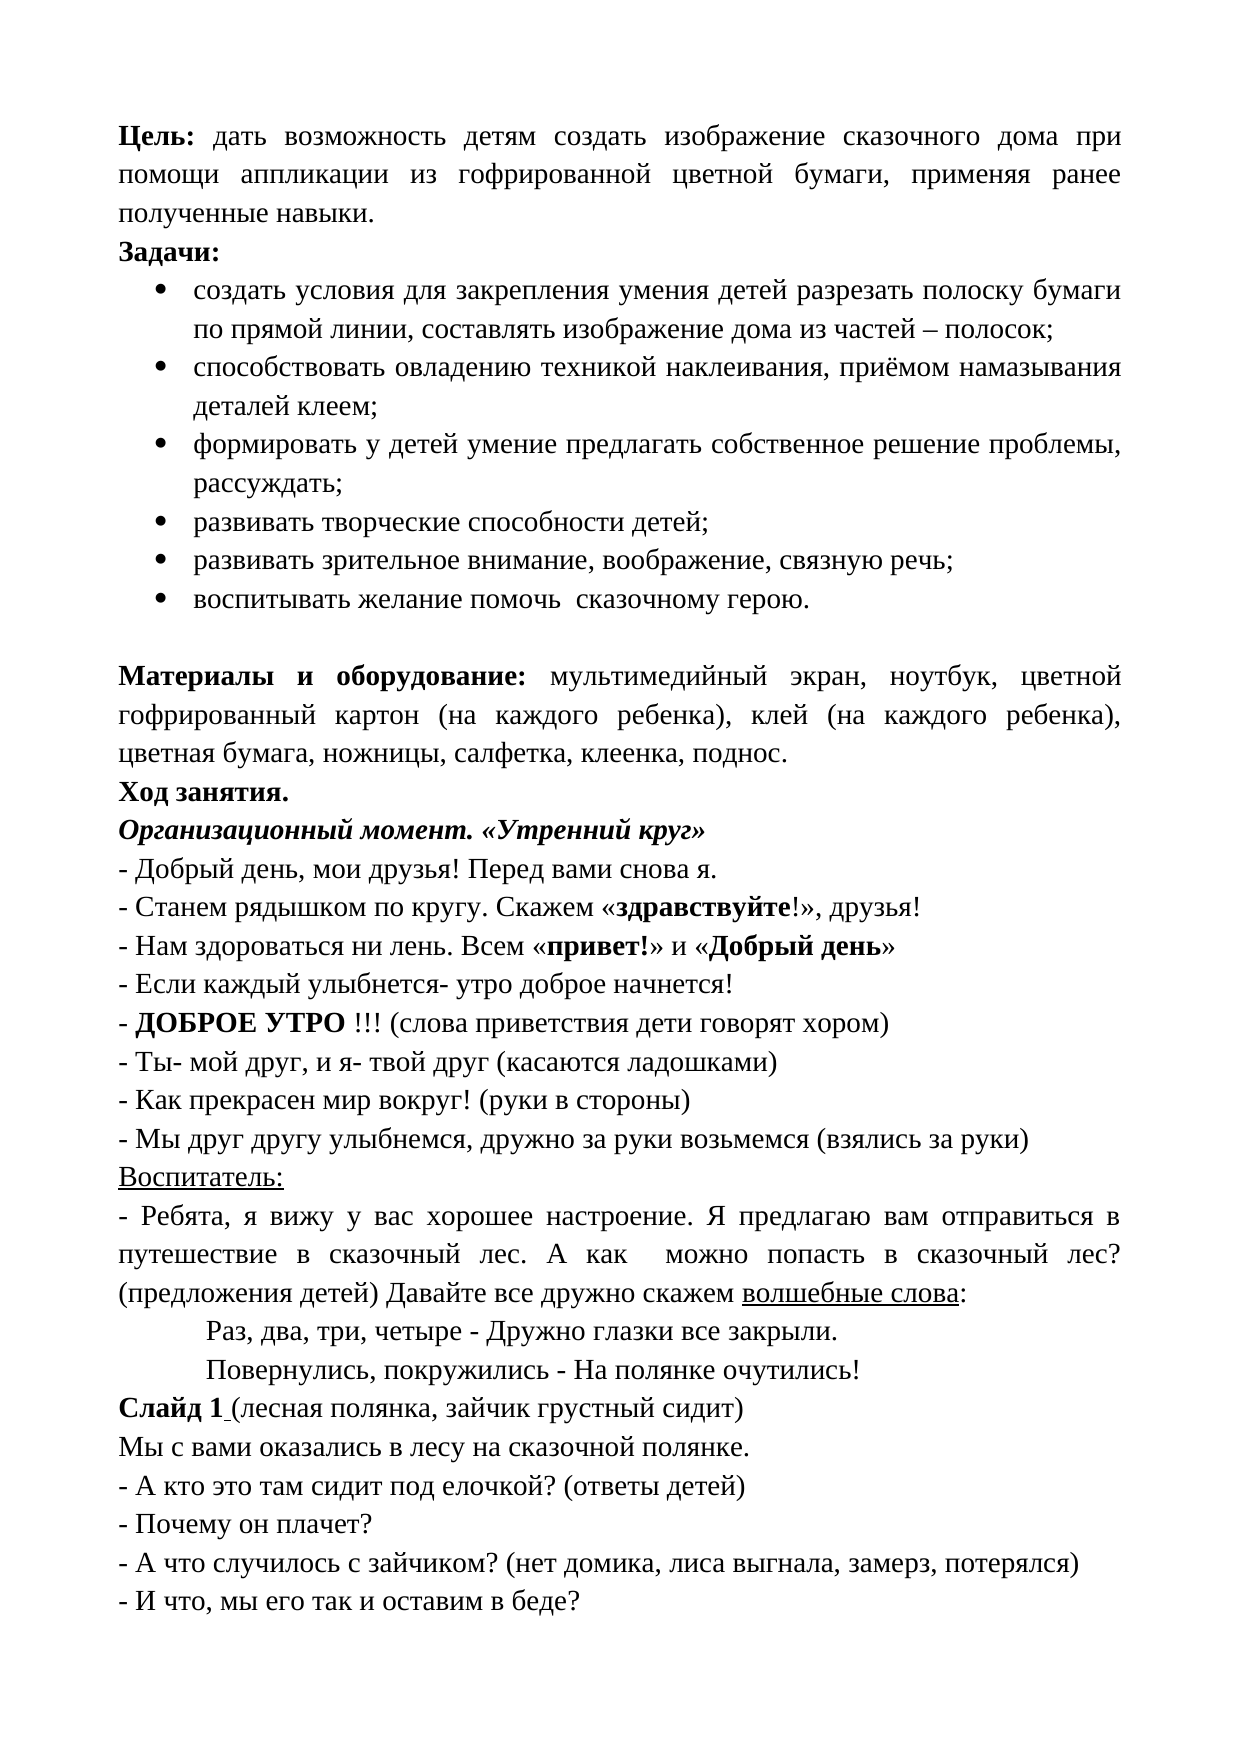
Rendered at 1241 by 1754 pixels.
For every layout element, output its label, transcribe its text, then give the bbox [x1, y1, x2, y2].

text Цель: дать возможность детям создать изображение сказочного дома при помощи аппликации из гофрированной цветной бумаги, применяя ранее полученные навыки. [118, 118, 1122, 229]
text - Ты- мой друг, и я- твой друг (касаются ладошками) [118, 1044, 1122, 1077]
text Мы с вами оказались в лесу на сказочной полянке. [118, 1429, 1122, 1463]
text - ДОБРОЕ УТРО !!! (слова приветствия дети говорят хором) [118, 1005, 1122, 1039]
list формировать у детей умение предлагать собственное решение проблемы, рассуждать; [156, 427, 1122, 499]
text - Как прекрасен мир вокруг! (руки в стороны) [118, 1082, 1122, 1116]
text Раз, два, три, четыре - Дружно глазки все закрыли. [118, 1313, 1122, 1347]
text Воспитатель: [118, 1159, 1122, 1193]
text - Нам здороваться ни лень. Всем «привет!» и «Добрый день» [118, 928, 1122, 962]
text - Почему он плачет? [118, 1506, 1122, 1540]
list воспитывать желание помочь сказочному герою. [156, 581, 1122, 615]
list создать условия для закрепления умения детей разрезать полоску бумаги по прямой линии, составлять изображение дома из частей – полосок; [156, 272, 1122, 344]
list способствовать овладению техникой наклеивания, приёмом намазывания деталей клеем; [156, 349, 1122, 422]
list развивать зрительное внимание, воображение, связную речь; [156, 542, 1122, 576]
text Задачи: [118, 234, 1122, 267]
text - А кто это там сидит под елочкой? (ответы детей) [118, 1468, 1122, 1501]
text - Станем рядышком по кругу. Скажем «здравствуйте!», друзья! [118, 889, 1122, 923]
list развивать творческие способности детей; [156, 504, 1122, 537]
text - А что случилось с зайчиком? (нет домика, лиса выгнала, замерз, потерялся) [118, 1545, 1122, 1578]
text - Добрый день, мои друзья! Перед вами снова я. [118, 851, 1122, 884]
text Повернулись, покружились - На полянке очутились! [118, 1352, 1122, 1386]
text - Если каждый улыбнется- утро доброе начнется! [118, 967, 1122, 1000]
text - Ребята, я вижу у вас хорошее настроение. Я предлагаю вам отправиться в путешествие в сказочный лес. А как можно попасть в сказочный лес? (предложения детей) Давайте все дружно скажем волшебные слова: [118, 1198, 1122, 1308]
text Ход занятия. [118, 774, 1122, 807]
text Организационный момент. «Утренний круг» [118, 812, 1122, 846]
text Материалы и оборудование: мультимедийный экран, ноутбук, цветной гофрированный картон (на каждого ребенка), клей (на каждого ребенка), цветная бумага, ножницы, салфетка, клеенка, поднос. [118, 658, 1122, 769]
text - И что, мы его так и оставим в беде? [118, 1583, 1122, 1617]
text - Мы друг другу улыбнемся, дружно за руки возьмемся (взялись за руки) [118, 1121, 1122, 1154]
text Слайд 1 (лесная полянка, зайчик грустный сидит) [118, 1391, 1122, 1424]
